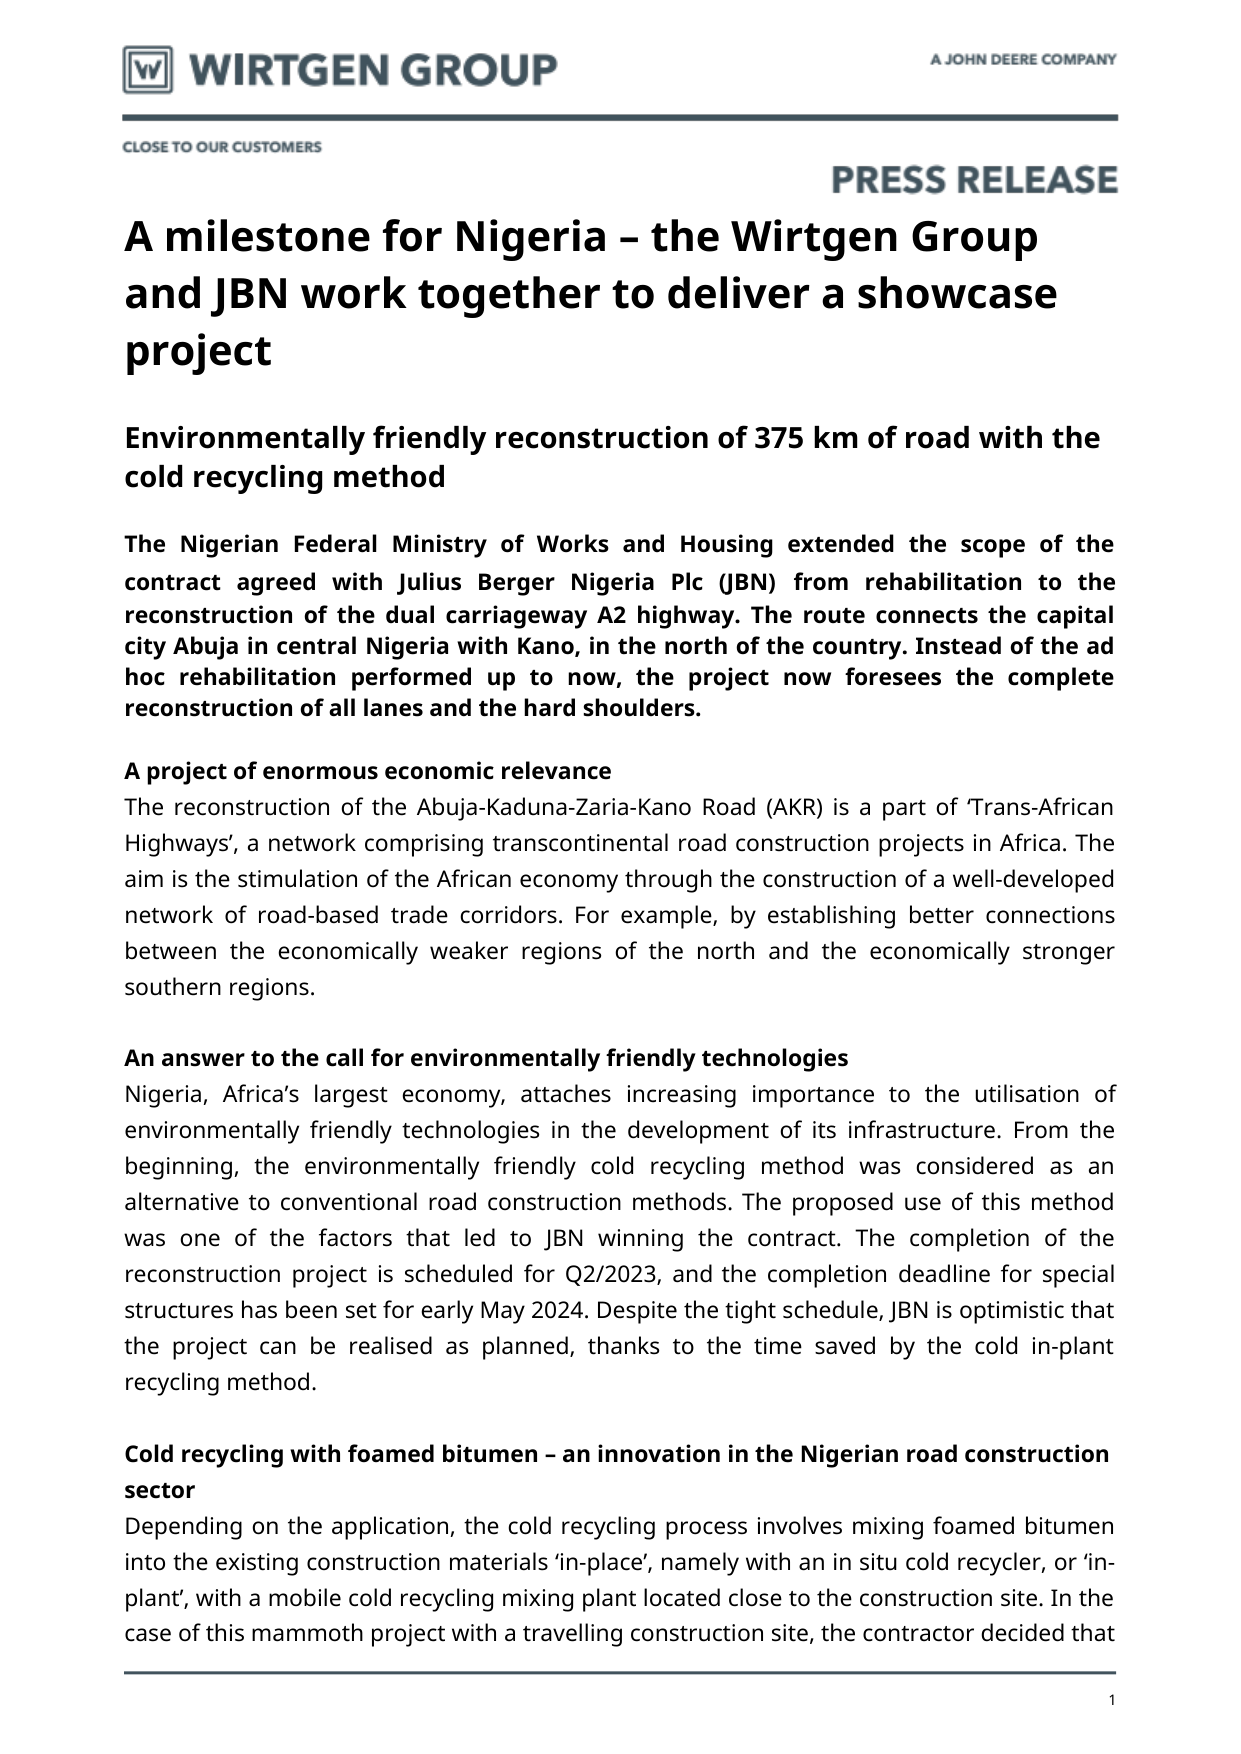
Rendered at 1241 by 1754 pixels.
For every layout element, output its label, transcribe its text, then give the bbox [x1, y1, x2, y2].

text Nigeria, Africa’s largest economy, attaches increasing importance to the utilisation of environmentally friendly technologies in the development of its infrastructure. From the beginning, the environmentally friendly cold recycling method was considered as an alternative to conventional road construction methods. The proposed use of this method was one of the factors that led to JBN winning the contract. The completion of the reconstruction project is scheduled for Q2/2023, and the completion deadline for special structures has been set for early May 2024. Despite the tight schedule, JBN is optimistic that the project can be realised as planned, thanks to the time saved by the cold in-plant recycling method. [124, 1078, 1116, 1397]
text A milestone for Nigeria – the Wirtgen Group and JBN work together to deliver a showcase project [124, 207, 1116, 377]
text An answer to the call for environmentally friendly technologies [124, 1042, 1116, 1074]
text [124, 1509, 1116, 1649]
text A project of enormous economic relevance [124, 755, 1116, 786]
text The reconstruction of the Abuja-Kaduna-Zaria-Kano Road (AKR) is a part of ‘Trans-African Highways’, a network comprising transcontinental road construction projects in Africa. The aim is the stimulation of the African economy through the construction of a well-developed network of road-based trade corridors. For example, by establishing better connections between the economically weaker regions of the north and the economically stronger southern regions. [124, 791, 1116, 1002]
text Cold recycling with foamed bitumen – an innovation in the Nigerian road construction sector [124, 1438, 1116, 1505]
text The Nigerian Federal Ministry of Works and Housing extended the scope of the contract agreed with Julius Berger Nigeria Plc (JBN) from rehabilitation to the reconstruction of the dual carriageway A2 highway. The route connects the capital city Abuja in central Nigeria with Kano, in the north of the country. Instead of the ad hoc rehabilitation performed up to now, the project now foresees the complete reconstruction of all lanes and the hard shoulders. [124, 528, 1116, 724]
text Environmentally friendly reconstruction of 375 km of road with the cold recycling method [124, 417, 1116, 496]
